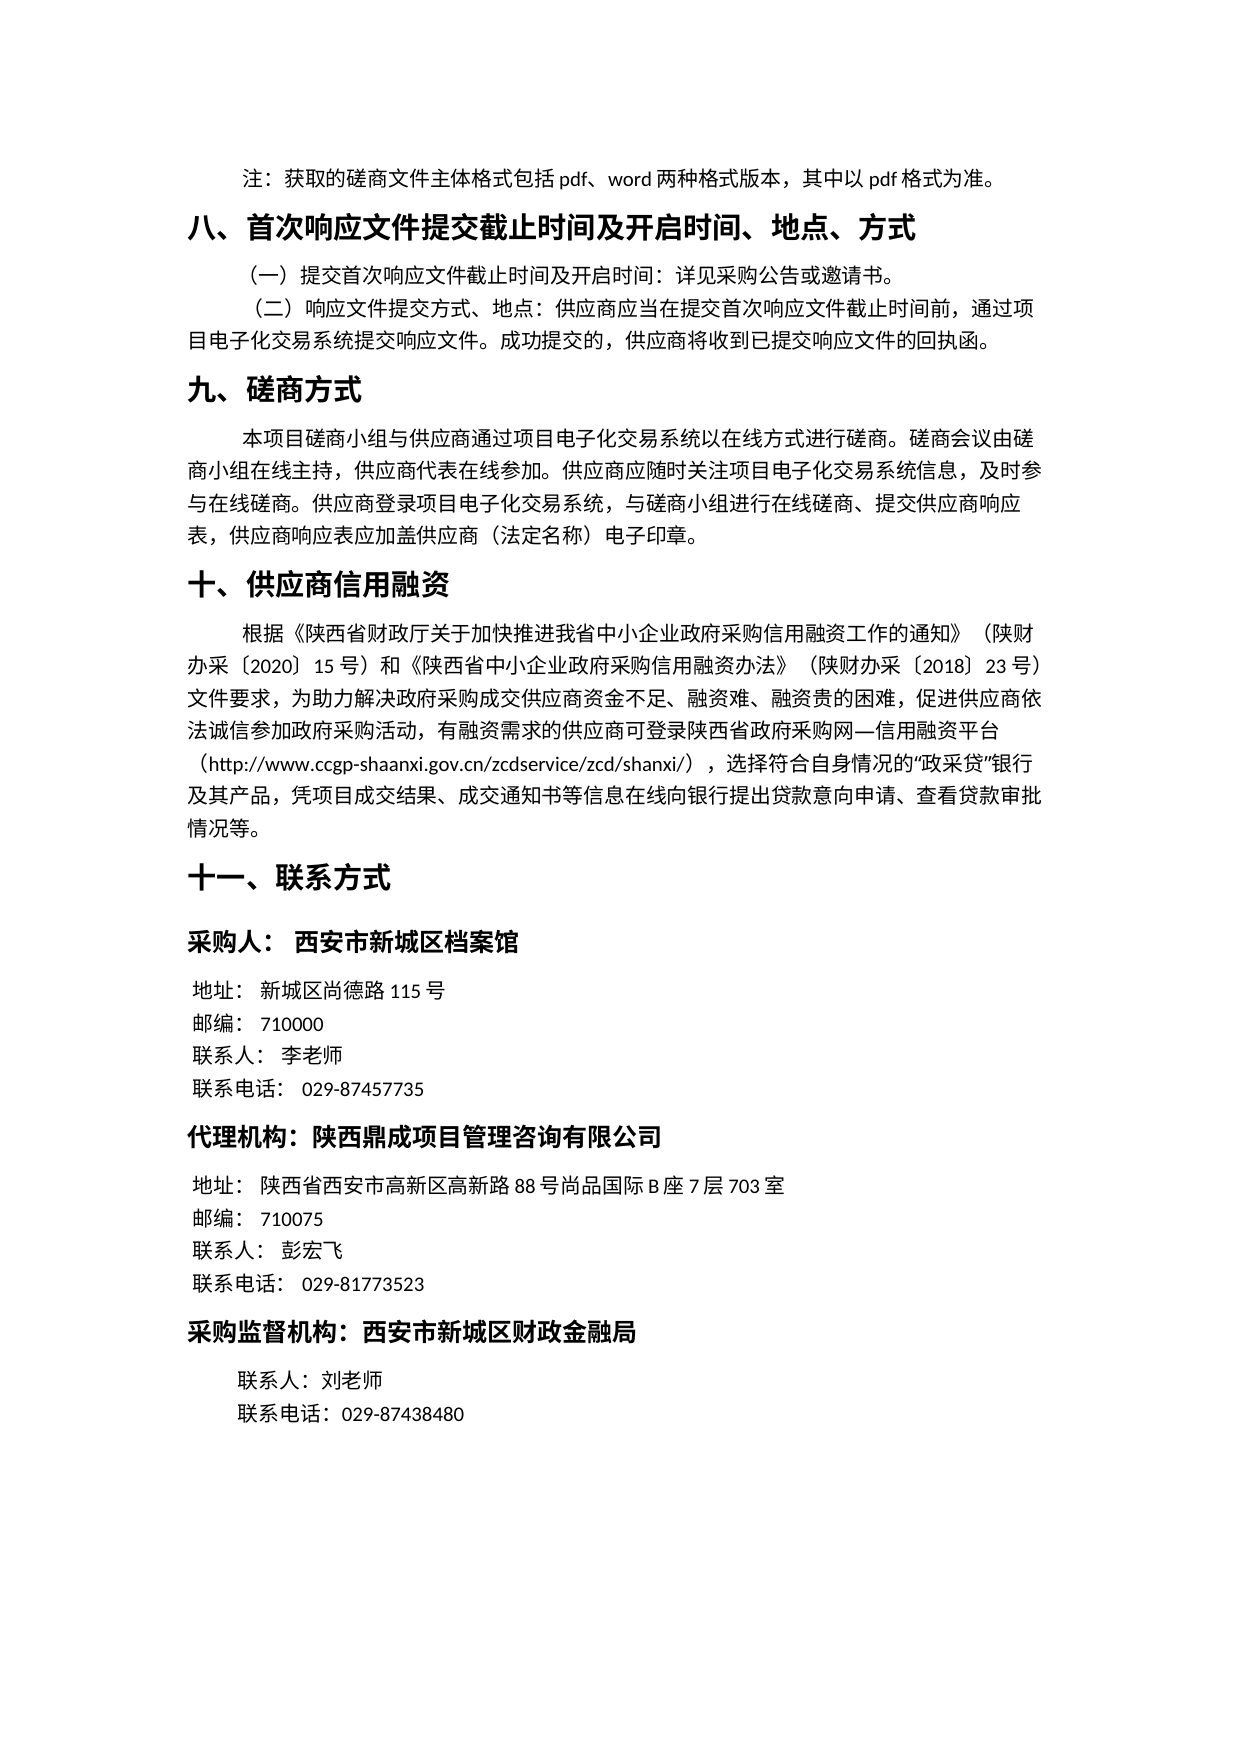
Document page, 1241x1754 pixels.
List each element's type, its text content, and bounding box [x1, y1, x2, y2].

text 地址： 陕西省西安市高新区高新路88号尚品国际B座7层703室 [187, 1169, 1053, 1202]
text 九、磋商方式 [187, 357, 1053, 422]
text 采购人： 西安市新城区档案馆 [187, 909, 1053, 974]
text 八、首次响应文件提交截止时间及开启时间、地点、方式 [187, 194, 1053, 259]
text 注：获取的磋商文件主体格式包括pdf、word两种格式版本，其中以pdf格式为准。 [187, 162, 1053, 194]
text （一）提交首次响应文件截止时间及开启时间：详见采购公告或邀请书。 [187, 259, 1053, 292]
text 联系人： 李老师 [187, 1039, 1053, 1072]
text 十一、联系方式 [187, 844, 1053, 909]
text 根据《陕西省财政厅关于加快推进我省中小企业政府采购信用融资工作的通知》（陕财办采〔2020〕15 号）和《陕西省中小企业政府采购信用融资办法》（陕财办采〔2018〕23 号）文件要求，为助力解决政府采购成交供应商资金不足、融资难、融资贵的困难，促进供应商依法诚信参加政府采购活动，有融资需求的供应商可登录陕西省政府釆购网—信用融资平台（http://www.ccgp-shaanxi.gov.cn/zcdservice/zcd/shanxi/），选择符合自身情况的“政采贷”银行及其产品，凭项目成交结果、成交通知书等信息在线向银行提出贷款意向申请、查看贷款审批情况等。 [187, 617, 1053, 844]
text 十、供应商信用融资 [187, 552, 1053, 617]
text 代理机构：陕西鼎成项目管理咨询有限公司 [187, 1104, 1053, 1169]
text 邮编： 710075 [187, 1202, 1053, 1234]
text 联系人： 彭宏飞 [187, 1234, 1053, 1267]
text 联系电话： 029-87457735 [187, 1072, 1053, 1104]
text （二）响应文件提交方式、地点：供应商应当在提交首次响应文件截止时间前，通过项目电子化交易系统提交响应文件。成功提交的，供应商将收到已提交响应文件的回执函。 [187, 292, 1053, 357]
text 地址： 新城区尚德路115号 [187, 974, 1053, 1007]
text 联系电话：029-87438480 [187, 1397, 1053, 1429]
text 邮编： 710000 [187, 1007, 1053, 1039]
text 联系电话： 029-81773523 [187, 1267, 1053, 1299]
text 采购监督机构：西安市新城区财政金融局 [187, 1299, 1053, 1364]
text 本项目磋商小组与供应商通过项目电子化交易系统以在线方式进行磋商。磋商会议由磋商小组在线主持，供应商代表在线参加。供应商应随时关注项目电子化交易系统信息，及时参与在线磋商。供应商登录项目电子化交易系统，与磋商小组进行在线磋商、提交供应商响应表，供应商响应表应加盖供应商（法定名称）电子印章。 [187, 422, 1053, 552]
text 联系人：刘老师 [187, 1364, 1053, 1397]
